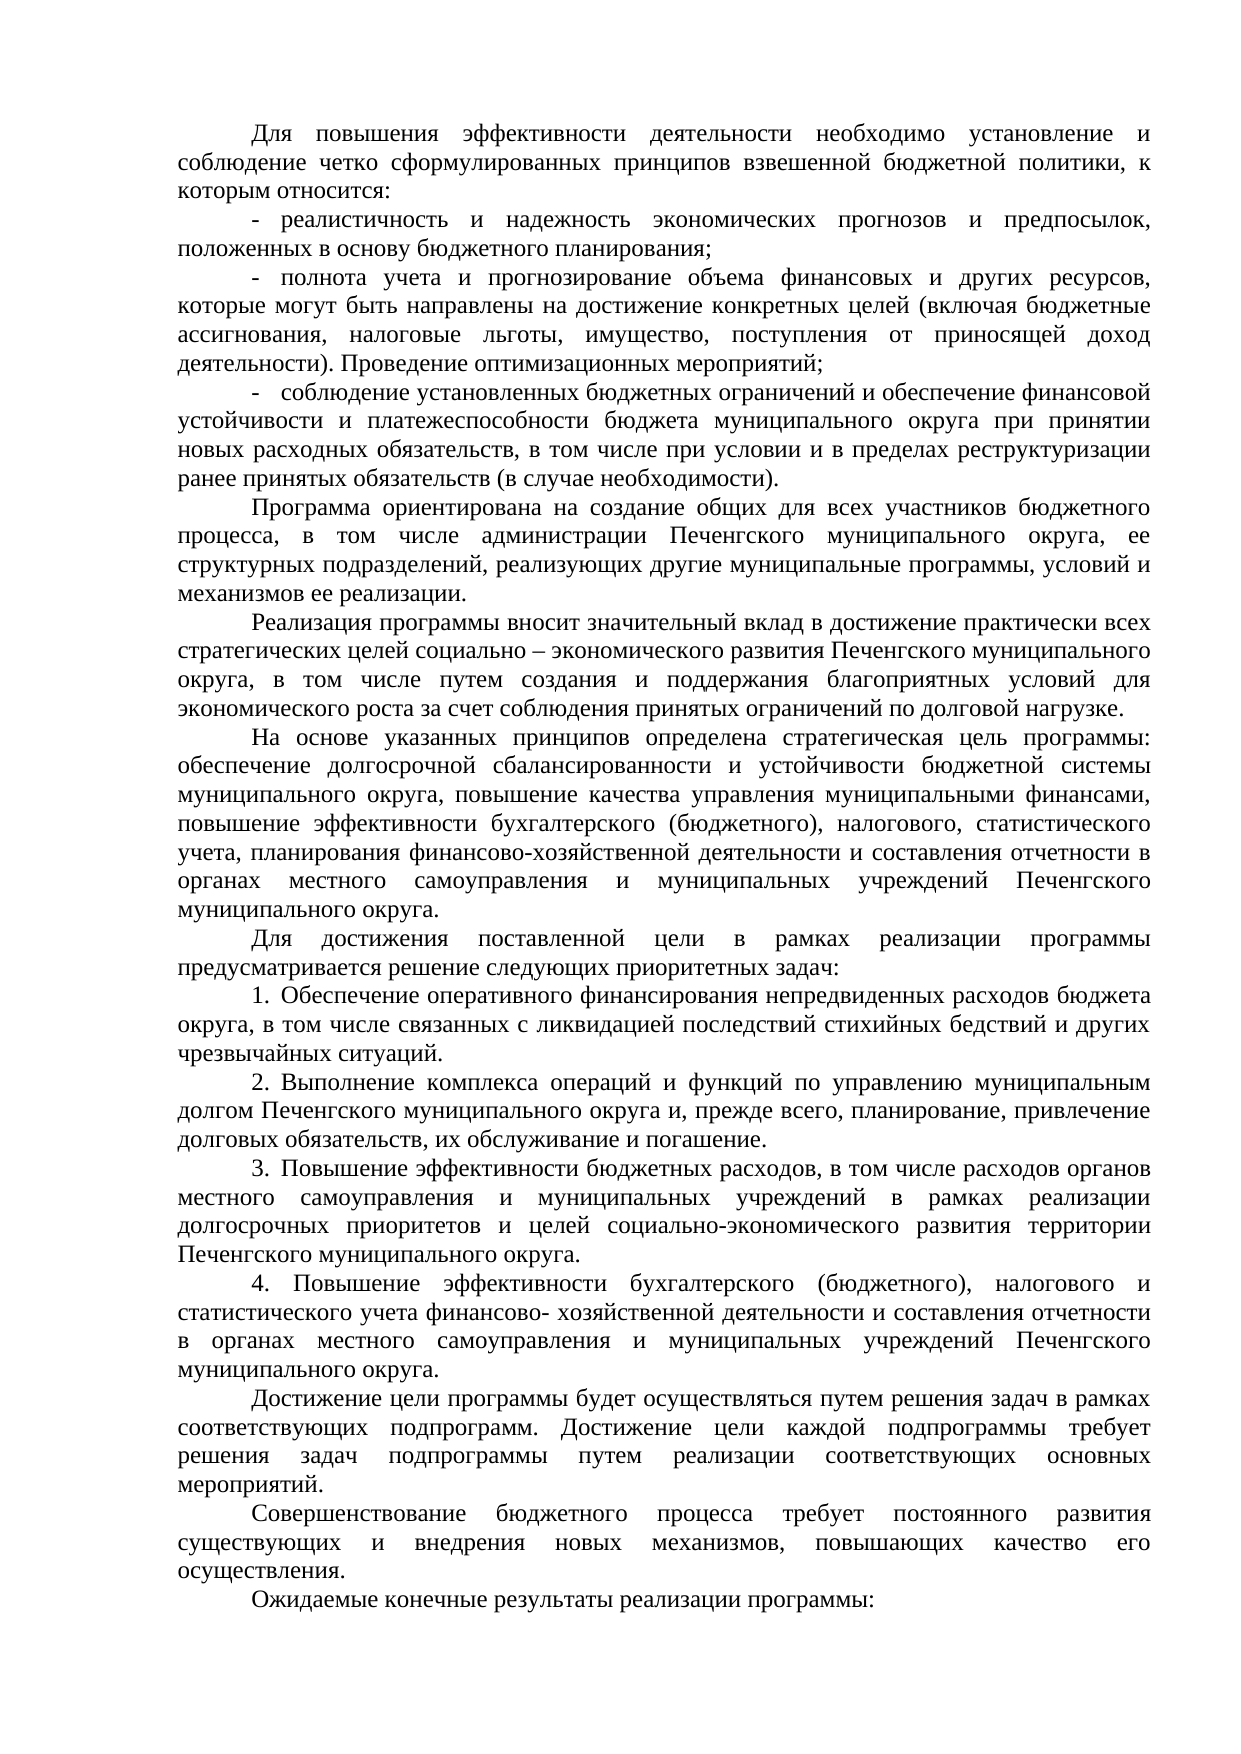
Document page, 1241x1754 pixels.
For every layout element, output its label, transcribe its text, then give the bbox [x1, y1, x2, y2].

text Для достижения поставленной цели в рамках реализации программы предусматривается решение следующих приоритетных задач: [177, 923, 1152, 981]
text Ожидаемые конечные результаты реализации программы: [177, 1584, 1152, 1613]
text 4. Повышение эффективности бухгалтерского (бюджетного), налогового и статистического учета финансово- хозяйственной деятельности и составления отчетности в органах местного самоуправления и муниципальных учреждений Печенгского муниципального округа. [177, 1268, 1152, 1383]
text Для повышения эффективности деятельности необходимо установление и соблюдение четко сформулированных принципов взвешенной бюджетной политики, к которым относится: [177, 118, 1152, 204]
text Программа ориентирована на создание общих для всех участников бюджетного процесса, в том числе администрации Печенгского муниципального округа, ее структурных подразделений, реализующих другие муниципальные программы, условий и механизмов ее реализации. [177, 492, 1152, 607]
text 1. Обеспечение оперативного финансирования непредвиденных расходов бюджета округа, в том числе связанных с ликвидацией последствий стихийных бедствий и других чрезвычайных ситуаций. [177, 981, 1152, 1067]
text - полнота учета и прогнозирование объема финансовых и других ресурсов, которые могут быть направлены на достижение конкретных целей (включая бюджетные ассигнования, налоговые льготы, имущество, поступления от приносящей доход деятельности). Проведение оптимизационных мероприятий; [177, 262, 1152, 377]
text На основе указанных принципов определена стратегическая цель программы: обеспечение долгосрочной сбалансированности и устойчивости бюджетной системы муниципального округа, повышение качества управления муниципальными финансами, повышение эффективности бухгалтерского (бюджетного), налогового, статистического учета, планирования финансово-хозяйственной деятельности и составления отчетности в органах местного самоуправления и муниципальных учреждений Печенгского муниципального округа. [177, 722, 1152, 923]
text - соблюдение установленных бюджетных ограничений и обеспечение финансовой устойчивости и платежеспособности бюджета муниципального округа при принятии новых расходных обязательств, в том числе при условии и в пределах реструктуризации ранее принятых обязательств (в случае необходимости). [177, 377, 1152, 492]
text - реалистичность и надежность экономических прогнозов и предпосылок, положенных в основу бюджетного планирования; [177, 204, 1152, 262]
text Совершенствование бюджетного процесса требует постоянного развития существующих и внедрения новых механизмов, повышающих качество его осуществления. [177, 1498, 1152, 1584]
text 2. Выполнение комплекса операций и функций по управлению муниципальным долгом Печенгского муниципального округа и, прежде всего, планирование, привлечение долговых обязательств, их обслуживание и погашение. [177, 1067, 1152, 1153]
text Достижение цели программы будет осуществляться путем решения задач в рамках соответствующих подпрограмм. Достижение цели каждой подпрограммы требует решения задач подпрограммы путем реализации соответствующих основных мероприятий. [177, 1383, 1152, 1498]
text Реализация программы вносит значительный вклад в достижение практически всех стратегических целей социально – экономического развития Печенгского муниципального округа, в том числе путем создания и поддержания благоприятных условий для экономического роста за счет соблюдения принятых ограничений по долговой нагрузке. [177, 607, 1152, 722]
text 3. Повышение эффективности бюджетных расходов, в том числе расходов органов местного самоуправления и муниципальных учреждений в рамках реализации долгосрочных приоритетов и целей социально-экономического развития территории Печенгского муниципального округа. [177, 1153, 1152, 1268]
